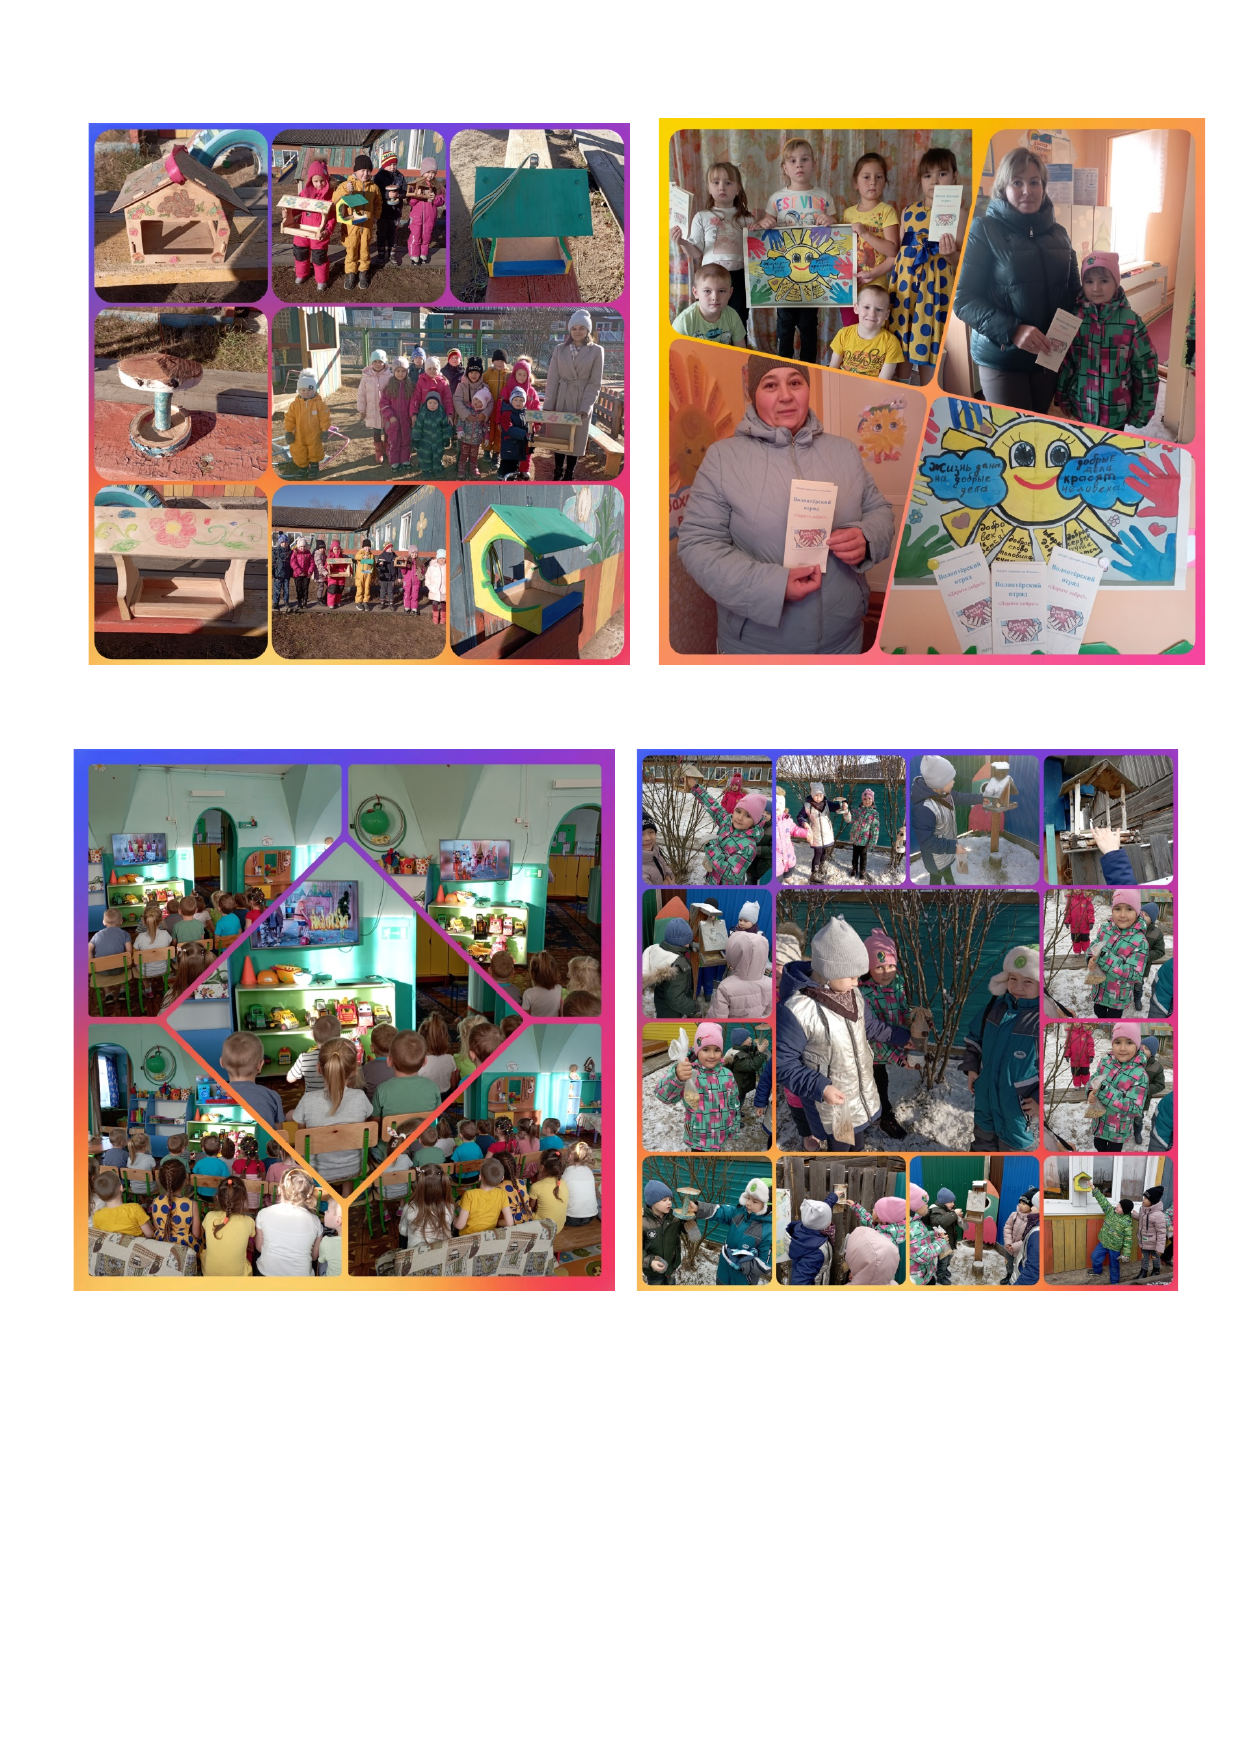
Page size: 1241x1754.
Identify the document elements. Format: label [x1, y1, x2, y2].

picture [658, 118, 1206, 665]
picture [73, 749, 615, 1291]
picture [636, 749, 1179, 1291]
picture [88, 123, 630, 665]
